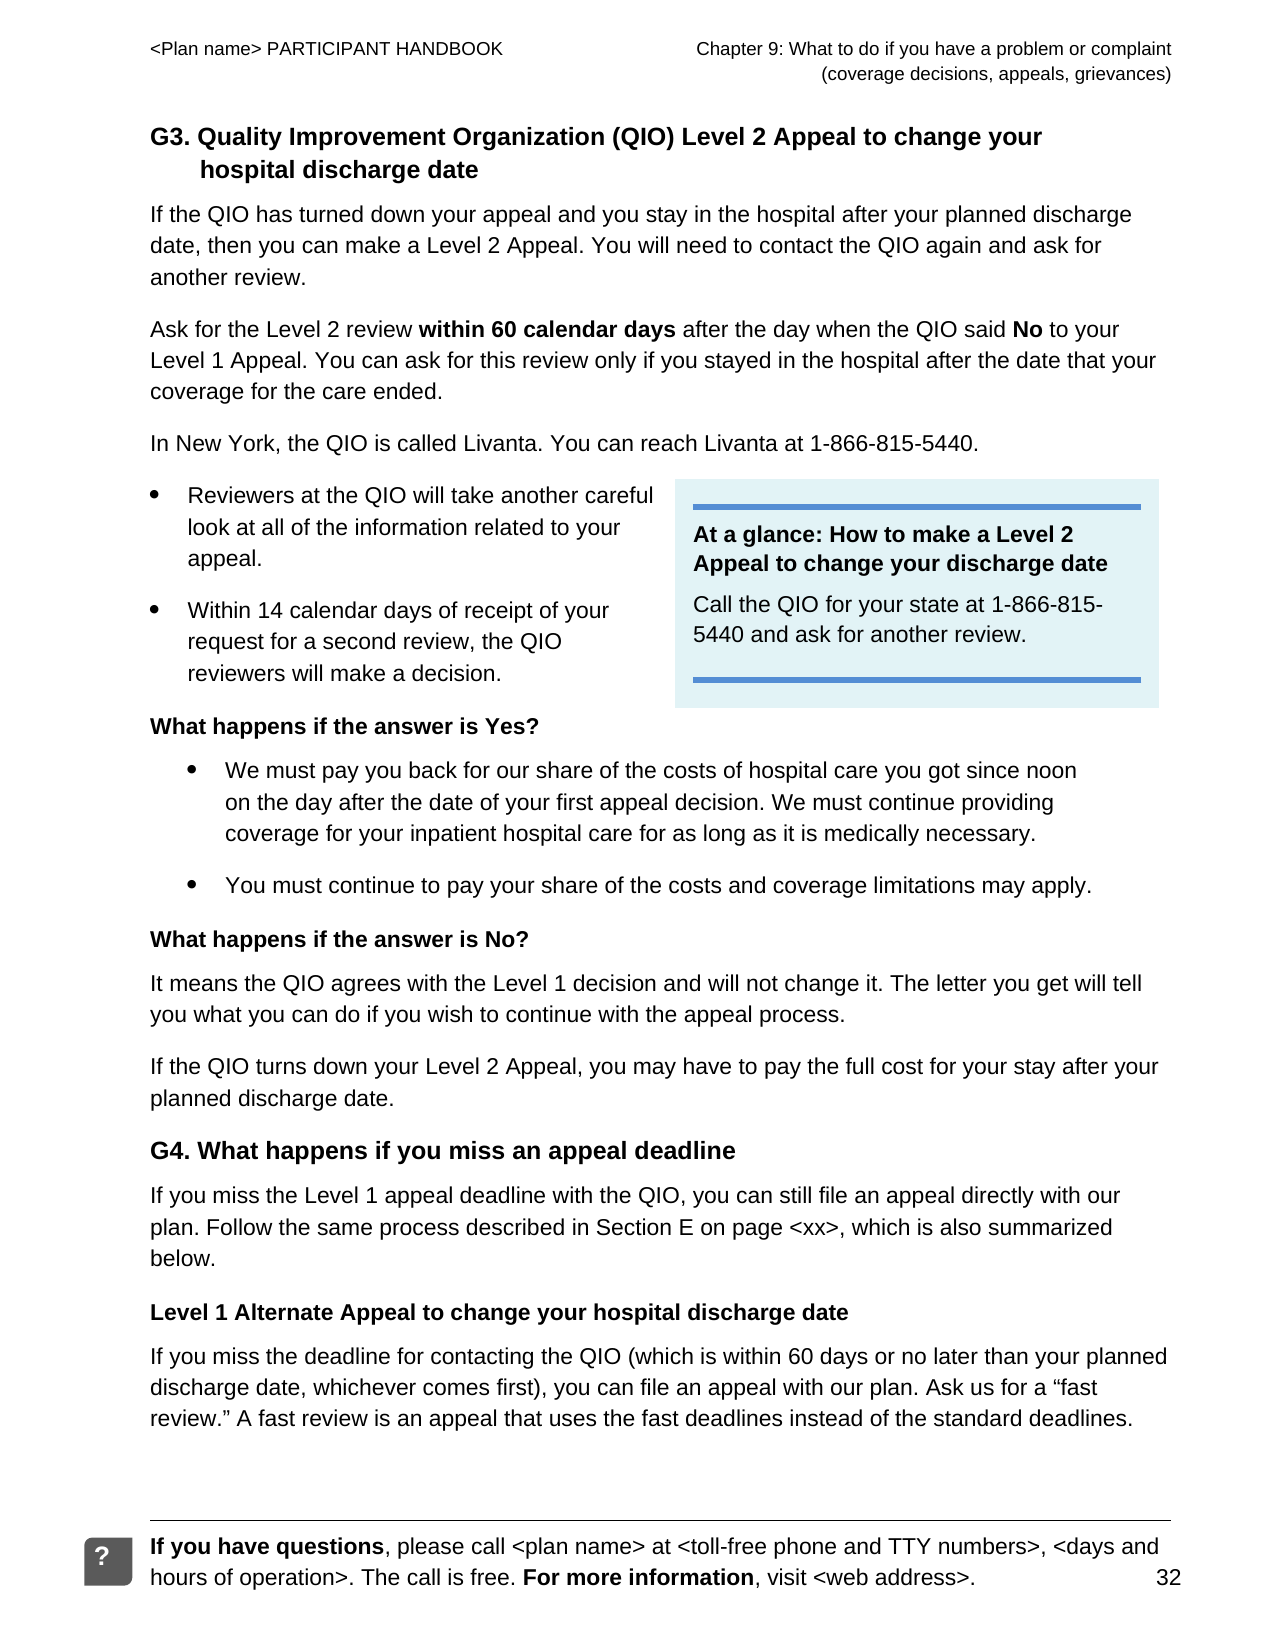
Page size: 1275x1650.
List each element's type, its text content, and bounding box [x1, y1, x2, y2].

text If you miss the deadline for contacting the QIO (which is within 60 days or no later than your planned discharge date, whichever comes first), you can file an appeal with our plan. Ask us for a “fast review.” A fast review is an appeal that uses the fast deadlines instead of the standard deadlines. [150, 1339, 1171, 1433]
list We must pay you back for our share of the costs of hospital care you got since noon on the day after the date of your first appeal decision. We must continue providing coverage for your inpatient hospital care for as long as it is medically necessary. [187, 754, 1096, 848]
subtitle G4. What happens if you miss an appeal deadline [150, 1133, 1096, 1166]
text If you miss the Level 1 appeal deadline with the QIO, you can still file an appeal directly with our plan. Follow the same process described in Section E on page <xx>, which is also summarized below. [150, 1179, 1171, 1273]
subtitle What happens if the answer is Yes? [150, 708, 1096, 741]
subtitle Level 1 Alternate Appeal to change your hospital discharge date [150, 1293, 1096, 1327]
list Within 14 calendar days of receipt of your request for a second review, the QIO reviewers will make a decision. [150, 593, 675, 687]
text If the QIO has turned down your appeal and you stay in the hospital after your planned discharge date, then you can make a Level 2 Appeal. You will need to contact the QIO again and ask for another review. [150, 198, 1171, 291]
list You must continue to pay your share of the costs and coverage limitations may apply. [187, 868, 1096, 900]
text If the QIO turns down your Level 2 Appeal, you may have to pay the full cost for your stay after your planned discharge date. [150, 1050, 1171, 1112]
text It means the QIO agrees with the Level 1 decision and will not change it. The letter you get will tell you what you can do if you wish to continue with the appeal process. [150, 966, 1171, 1029]
subtitle G3. Quality Improvement Organization (QIO) Level 2 Appeal to change your hospital discharge date [150, 118, 1096, 185]
text In New York, the QIO is called Livanta. You can reach Livanta at 1-866-815-5440. [150, 427, 1171, 458]
table_header At a glance: How to make a Level 2 Appeal to change your discharge date Call the QIO for your state at 1-866-815-5440 and ask for another review. [688, 492, 1146, 696]
subtitle What happens if the answer is No? [150, 921, 1096, 954]
list Reviewers at the QIO will take another careful look at all of the information related to your appeal. [150, 479, 675, 573]
text Ask for the Level 2 review within 60 calendar days after the day when the QIO said No to your Level 1 Appeal. You can ask for this review only if you stayed in the hospital after the date that your coverage for the care ended. [150, 312, 1171, 406]
